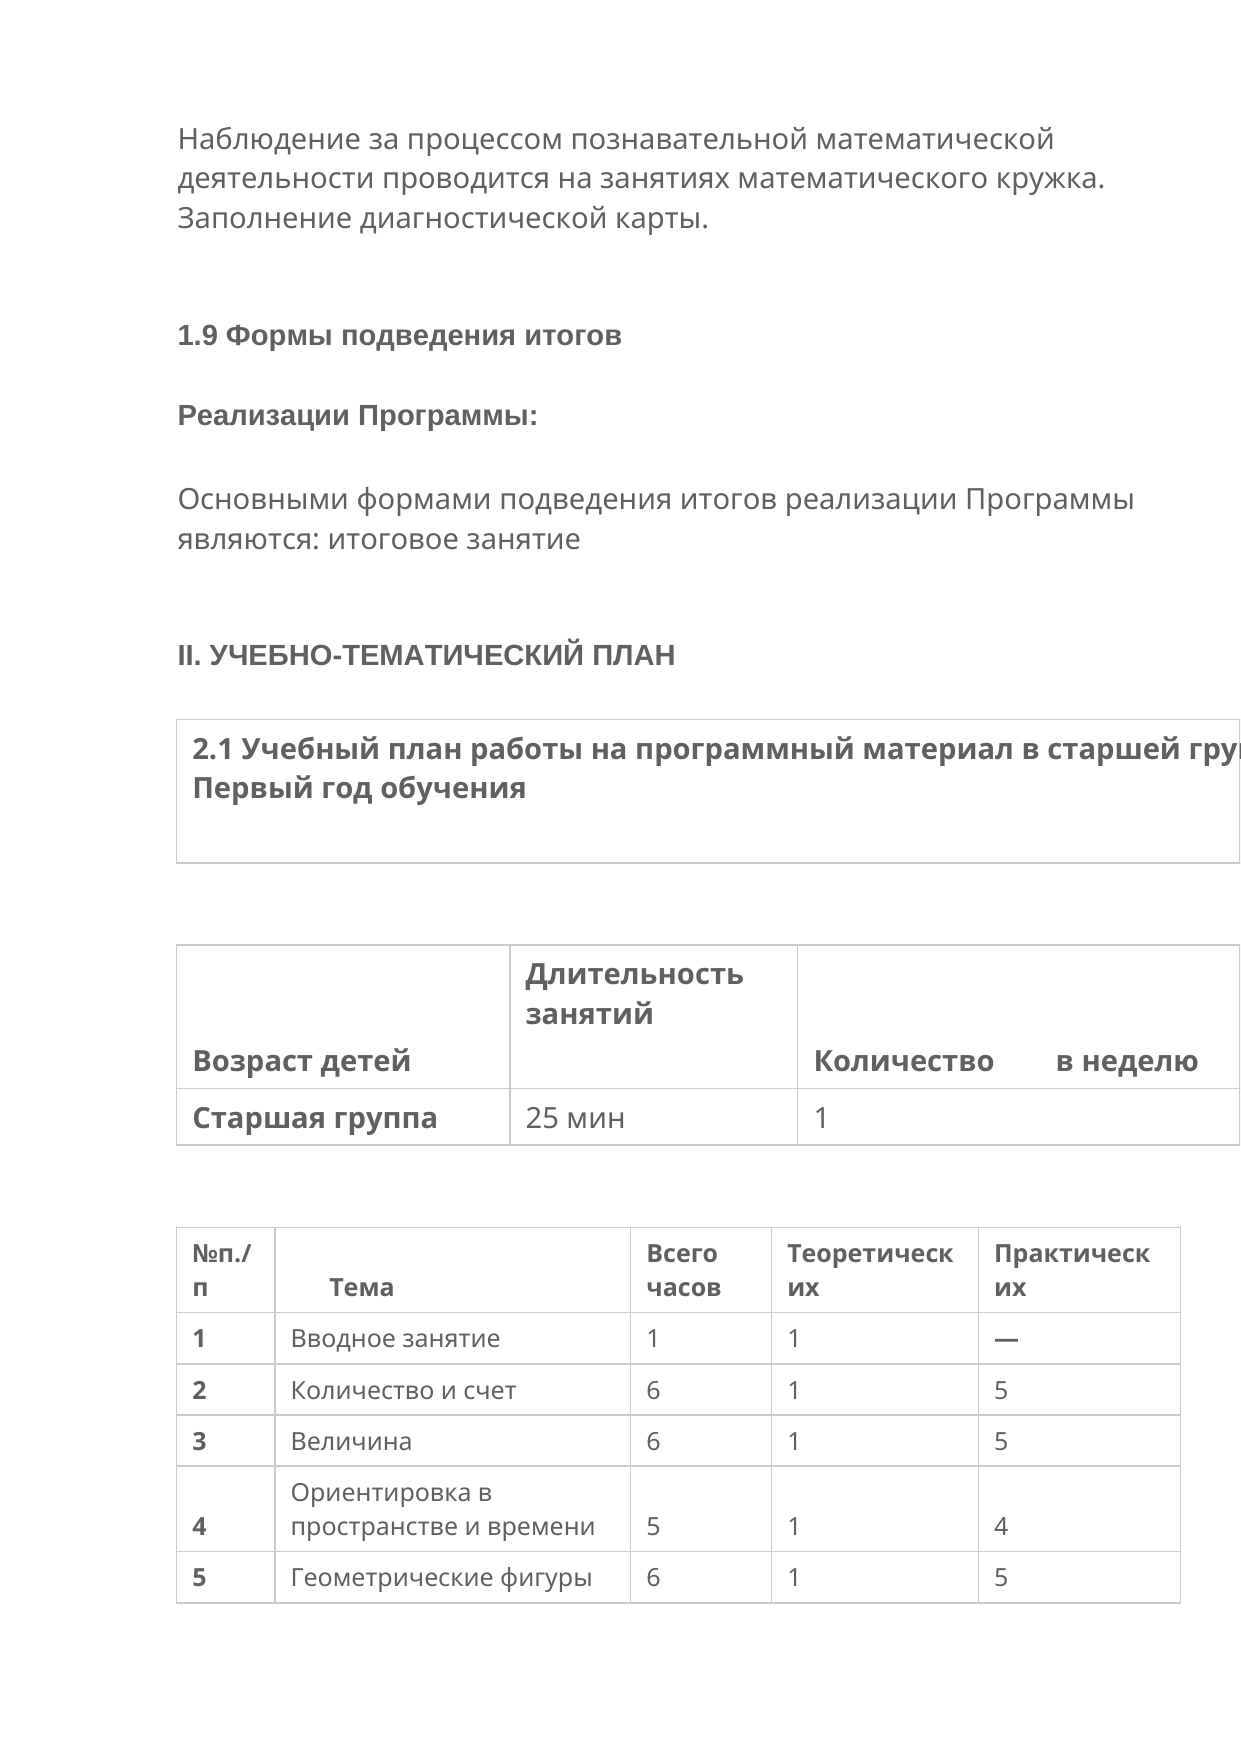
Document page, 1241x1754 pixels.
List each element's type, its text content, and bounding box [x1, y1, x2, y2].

text Заполнение диагностической карты. [177, 197, 1152, 237]
table_cell 4 [177, 1467, 274, 1551]
table_cell 6 [631, 1552, 771, 1602]
table_cell 3 [177, 1416, 274, 1465]
table_cell Геометрические фигуры [276, 1552, 630, 1602]
table_cell Вводное занятие [276, 1313, 630, 1363]
table_cell 5 [979, 1416, 1180, 1465]
table_cell 1 [631, 1313, 771, 1363]
table_header Количество в неделю [798, 946, 1239, 1087]
table_cell 1 [177, 1313, 274, 1363]
table_cell 5 [979, 1365, 1180, 1414]
table_cell 6 [631, 1365, 771, 1414]
table_cell Старшая группа [177, 1089, 509, 1144]
table_cell 1 [772, 1313, 978, 1363]
table_cell 4 [979, 1467, 1180, 1551]
text 1.9 Формы подведения итогов [177, 318, 1152, 351]
table_header Практических [979, 1228, 1180, 1312]
table_cell 1 [772, 1467, 978, 1551]
table_cell 5 [177, 1552, 274, 1602]
table_header Возраст детей [177, 946, 509, 1087]
text Основными формами подведения итогов реализации Программы являются: итоговое занятие [177, 478, 1152, 558]
table_cell Количество и счет [276, 1365, 630, 1414]
table_header №п./п [177, 1228, 274, 1312]
table_header Теоретических [772, 1228, 978, 1312]
table_cell 5 [979, 1552, 1180, 1602]
table_cell 6 [631, 1416, 771, 1465]
text Наблюдение за процессом познавательной математической деятельности проводится на занятиях математического кружка. [177, 118, 1152, 197]
table_cell 1 [772, 1416, 978, 1465]
table_cell 1 [772, 1552, 978, 1602]
table_cell 2 [177, 1365, 274, 1414]
table_cell 1 [772, 1365, 978, 1414]
table_cell 25 мин [511, 1089, 797, 1144]
text Реализации Программы: [177, 398, 1152, 432]
table_cell 5 [631, 1467, 771, 1551]
table_cell Величина [276, 1416, 630, 1465]
table_cell — [979, 1313, 1180, 1363]
table_header Длительность занятий [511, 946, 797, 1087]
table_header Всего часов [631, 1228, 771, 1312]
table_cell Ориентировка в пространстве и времени [276, 1467, 630, 1551]
table_header Тема [276, 1228, 630, 1312]
table_cell 1 [798, 1089, 1239, 1144]
table_header 2.1 Учебный план работы на программный материал в старшей группе Первый год обучения [177, 720, 1239, 862]
text ІІ. УЧЕБНО-ТЕМАТИЧЕСКИЙ ПЛАН [177, 638, 1152, 672]
